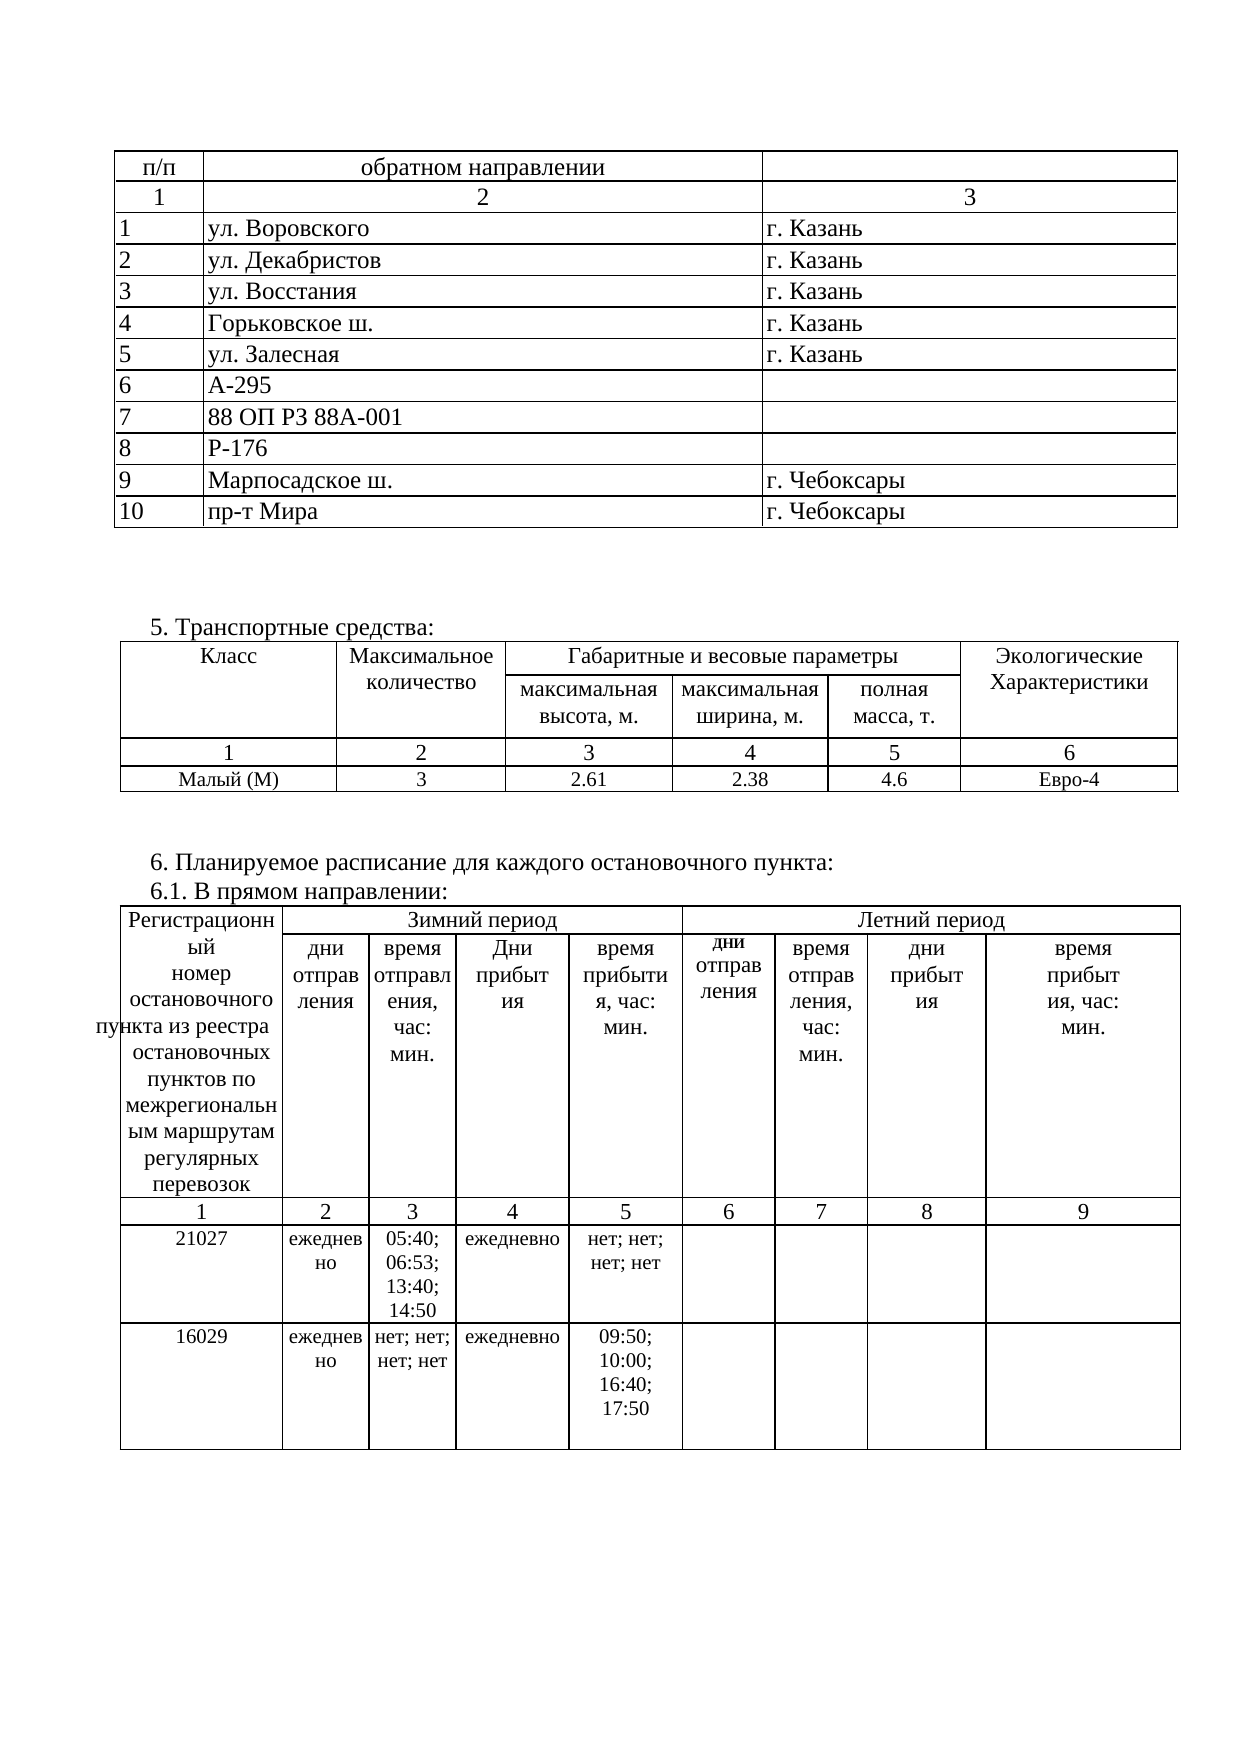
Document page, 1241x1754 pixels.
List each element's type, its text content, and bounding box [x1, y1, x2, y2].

text 6.1. В прямом направлении: [150, 876, 1090, 905]
table_cell ул. Залесная [204, 339, 762, 369]
table_cell полная масса, т. [829, 676, 960, 737]
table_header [763, 152, 1177, 180]
table_header N п/п [115, 152, 203, 180]
table_cell 9 [115, 465, 203, 495]
table_cell 6 [961, 739, 1177, 765]
table_cell [987, 1226, 1180, 1322]
table_cell 2 [337, 739, 505, 765]
table_cell г. Казань [763, 212, 1177, 243]
table_cell 3 [763, 180, 1177, 212]
table_cell 7 [115, 402, 203, 432]
table_cell [868, 1324, 985, 1449]
text 5. Транспортные средства: [150, 612, 1090, 641]
table_cell 2.61 [506, 767, 672, 791]
table_header Габаритные и весовые параметры [506, 642, 960, 674]
table_cell 09:50; 10:00; 16:40; 17:50 [570, 1324, 682, 1449]
table_cell 5 [570, 1198, 682, 1224]
table_cell 4.6 [829, 767, 960, 791]
table_header Летний период [683, 907, 1180, 933]
table_cell 05:40; 06:53; 13:40; 14:50 [370, 1226, 455, 1322]
table_cell 1 [121, 1198, 282, 1224]
table_cell [763, 401, 1177, 432]
table_cell 6 [683, 1198, 774, 1224]
table_cell 5 [115, 339, 203, 369]
table_cell г. Казань [763, 275, 1177, 306]
table_cell [776, 1226, 867, 1322]
table_cell 10 [115, 496, 203, 526]
table_cell 7 [776, 1198, 867, 1224]
table_cell 3 [370, 1198, 455, 1224]
table_cell А-295 [204, 371, 762, 401]
table_cell время отправ ления, час: мин. [776, 935, 867, 1196]
table_cell 6 [115, 370, 203, 401]
table_cell ежедневно [457, 1324, 568, 1449]
table_header Класс [121, 642, 336, 737]
table_cell 8 [115, 433, 203, 463]
table_cell 8 [868, 1198, 985, 1224]
table_cell 3 [337, 767, 505, 791]
table_cell [868, 1226, 985, 1322]
table_cell 3 [506, 739, 672, 765]
table_cell 1 [121, 739, 336, 765]
table_cell 4 [457, 1198, 568, 1224]
table_cell 4 [673, 739, 827, 765]
table_header Экологические Характеристики [961, 642, 1177, 737]
table_cell 2 [204, 182, 762, 212]
table_cell дни прибыт ия [868, 935, 985, 1196]
table_cell нет; нет; нет; нет [370, 1324, 455, 1449]
table_header Максимальное количество [337, 642, 505, 737]
table_cell ежедневно [283, 1324, 368, 1449]
table_cell г. Чебоксары [763, 495, 1177, 526]
table_cell 9 [987, 1198, 1180, 1224]
table_cell ул. Декабристов [204, 245, 762, 275]
table_cell 1 [115, 213, 203, 243]
table_cell ул. Воровского [204, 213, 762, 243]
table_cell ДНИ отправ ления [683, 935, 774, 1196]
table_cell г. Чебоксары [763, 464, 1177, 495]
table_cell дни отправ ления [283, 935, 368, 1196]
table_header Регистрационный номер остановочного пункта из реестра остановочных пунктов по межрегиональным маршрутам регулярных перевозок [121, 907, 282, 1196]
table_cell [683, 1226, 774, 1322]
table_cell 2 [283, 1198, 368, 1224]
table_cell нет; нет; нет; нет [570, 1226, 682, 1322]
table_cell ул. Восстания [204, 276, 762, 306]
table_cell [683, 1324, 774, 1449]
table_header Зимний период [283, 907, 682, 933]
table_cell г. Казань [763, 306, 1177, 338]
table_cell 21027 [121, 1226, 282, 1322]
table_cell 88 ОП РЗ 88А-001 [204, 402, 762, 432]
table_cell [763, 369, 1177, 401]
table_cell ежедневно [457, 1226, 568, 1322]
table_cell 5 [829, 739, 960, 765]
table_cell максимальная высота, м. [506, 676, 672, 737]
table_cell ежедневно [283, 1226, 368, 1322]
table_cell Дни прибыт ия [457, 935, 568, 1196]
table_cell 3 [115, 276, 203, 306]
table_cell 1 [115, 181, 203, 212]
table_cell Горьковское ш. [204, 308, 762, 338]
table_cell время прибыт ия, час: мин. [987, 935, 1180, 1196]
table_cell пр-т Мира [204, 497, 762, 526]
table_cell 4 [115, 307, 203, 338]
table_cell Евро-4 [961, 767, 1177, 791]
table_cell г. Казань [763, 243, 1177, 275]
table_cell Малый (М) [121, 767, 336, 791]
table_cell время прибыти я, час: мин. [570, 935, 682, 1196]
table_cell [987, 1324, 1180, 1449]
table_cell Марпосадское ш. [204, 465, 762, 495]
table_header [204, 152, 762, 180]
text 6. Планируемое расписание для каждого остановочного пункта: [150, 847, 1090, 876]
table_cell 2 [115, 244, 203, 275]
table_cell [763, 432, 1177, 463]
table_cell 2.38 [673, 767, 827, 791]
table_cell г. Казань [763, 338, 1177, 369]
table_cell [776, 1324, 867, 1449]
table_cell максимальная ширина, м. [673, 676, 827, 737]
table_cell 16029 [121, 1324, 282, 1449]
table_cell время отправл ения, час: мин. [370, 935, 455, 1196]
table_cell Р-176 [204, 434, 762, 463]
